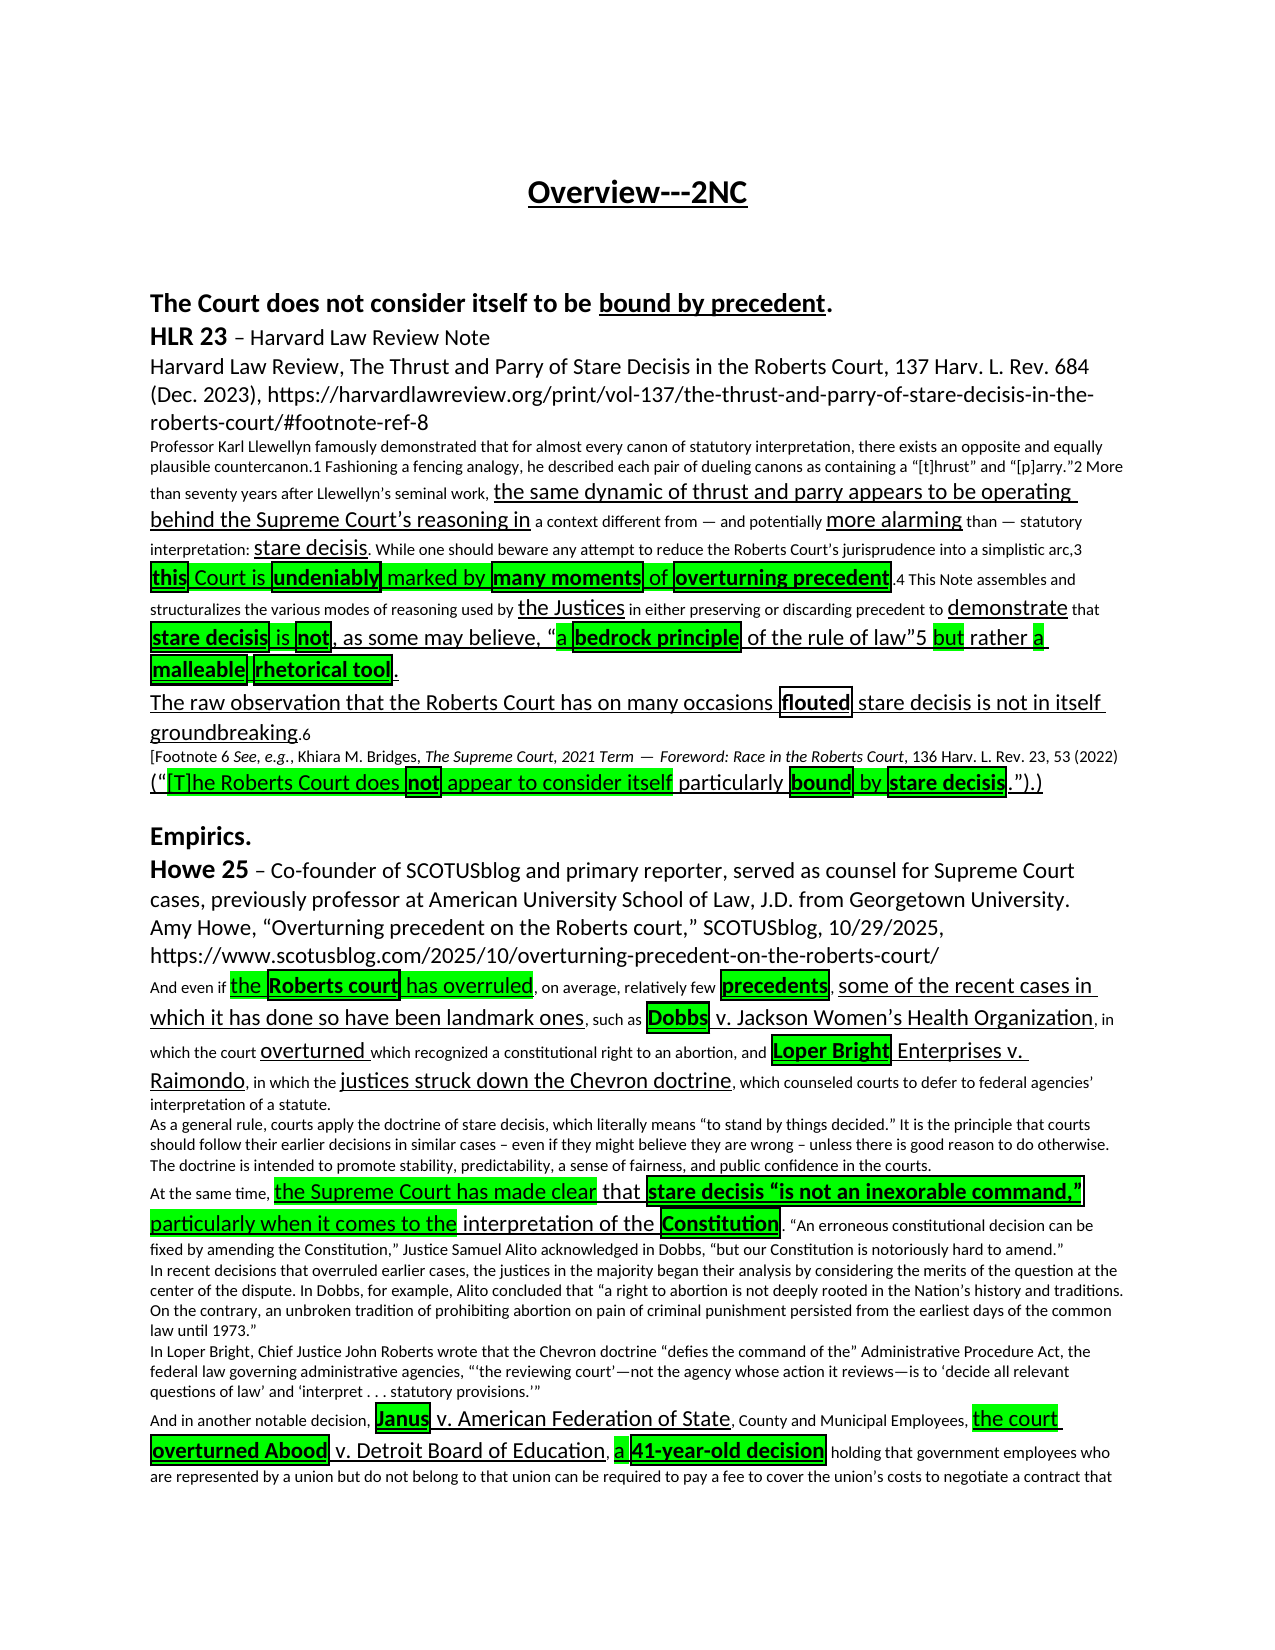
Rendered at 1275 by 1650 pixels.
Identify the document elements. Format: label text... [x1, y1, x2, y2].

text As a general rule, courts apply the doctrine of stare decisis, which literally means “to stand by things decided.” It is the principle that courts should follow their earlier decisions in similar cases – even if they might believe they are wrong – unless there is good reason to do otherwise. The doctrine is intended to promote stability, predictability, a sense of fairness, and public confidence in the courts. [150, 1114, 1125, 1175]
subtitle Empirics. [150, 819, 1125, 852]
text The raw observation that the Roberts Court has on many occasions flouted stare decisis is not in itself groundbreaking.6 [150, 686, 1125, 746]
text Professor Karl Llewellyn famously demonstrated that for almost every canon of statutory interpretation, there exists an opposite and equally plausible countercanon.1 Fashioning a fencing analogy, he described each pair of dueling canons as containing a “[t]hrust” and “[p]arry.”2 More than seventy years after Llewellyn’s seminal work, the same dynamic of thrust and parry appears to be operating behind the Supreme Court’s reasoning in a context different from — and potentially more alarming than — statutory interpretation: stare decisis. While one should beware any attempt to reduce the Roberts Court’s jurisprudence into a simplistic arc,3 this Court is undeniably marked by many moments of overturning precedent.4 This Note assembles and structuralizes the various modes of reasoning used by the Justices in either preserving or discarding precedent to demonstrate that stare decisis is not, as some may believe, “a bedrock principle of the rule of law”5 but rather a malleable rhetorical tool. [150, 436, 1125, 686]
text At the same time, the Supreme Court has made clear that stare decisis “is not an inexorable command,” particularly when it comes to the interpretation of the Constitution. “An erroneous constitutional decision can be fixed by amending the Constitution,” Justice Samuel Alito acknowledged in Dobbs, “but our Constitution is notoriously hard to amend.” [150, 1175, 1125, 1260]
text In recent decisions that overruled earlier cases, the justices in the majority began their analysis by considering the merits of the question at the center of the dispute. In Dobbs, for example, Alito concluded that “a right to abortion is not deeply rooted in the Nation’s history and traditions. On the contrary, an unbroken tradition of prohibiting abortion on pain of criminal punishment persisted from the earliest days of the common law until 1973.” [150, 1260, 1125, 1341]
text And even if the Roberts court has overruled, on average, relatively few precedents, some of the recent cases in which it has done so have been landmark ones, such as Dobbs v. Jackson Women’s Health Organization, in which the court overturned which recognized a constitutional right to an abortion, and Loper Bright Enterprises v. Raimondo, in which the justices struck down the Chevron doctrine, which counseled courts to defer to federal agencies’ interpretation of a statute. [150, 969, 1125, 1114]
text Harvard Law Review, The Thrust and Parry of Stare Decisis in the Roberts Court, 137 Harv. L. Rev. 684 (Dec. 2023), https://harvardlawreview.org/print/vol-137/the-thrust-and-parry-of-stare-decisis-in-the-roberts-court/#footnote-ref-8 [150, 352, 1125, 436]
subtitle Overview---2NC [150, 171, 1125, 212]
text HLR 23 – Harvard Law Review Note [150, 319, 1125, 352]
text In Loper Bright, Chief Justice John Roberts wrote that the Chevron doctrine “defies the command of the” Administrative Procedure Act, the federal law governing administrative agencies, “‘the reviewing court’—not the agency whose action it reviews—is to ‘decide all relevant questions of law’ and ‘interpret . . . statutory provisions.’” [150, 1341, 1125, 1402]
text Howe 25 – Co-founder of SCOTUSblog and primary reporter, served as counsel for Supreme Court cases, previously professor at American University School of Law, J.D. from Georgetown University. [150, 852, 1125, 913]
text Amy Howe, “Overturning precedent on the Roberts court,” SCOTUSblog, 10/29/2025, https://www.scotusblog.com/2025/10/overturning-precedent-on-the-roberts-court/ [150, 913, 1125, 969]
text [Footnote 6 See, e.g., Khiara M. Bridges, The Supreme Court, 2021 Term — Foreword: Race in the Roberts Court, 136 Harv. L. Rev. 23, 53 (2022) (“[T]he Roberts Court does not appear to consider itself particularly bound by stare decisis.”).) [150, 746, 1125, 798]
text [150, 1402, 1125, 1487]
subtitle The Court does not consider itself to be bound by precedent. [150, 286, 1125, 319]
